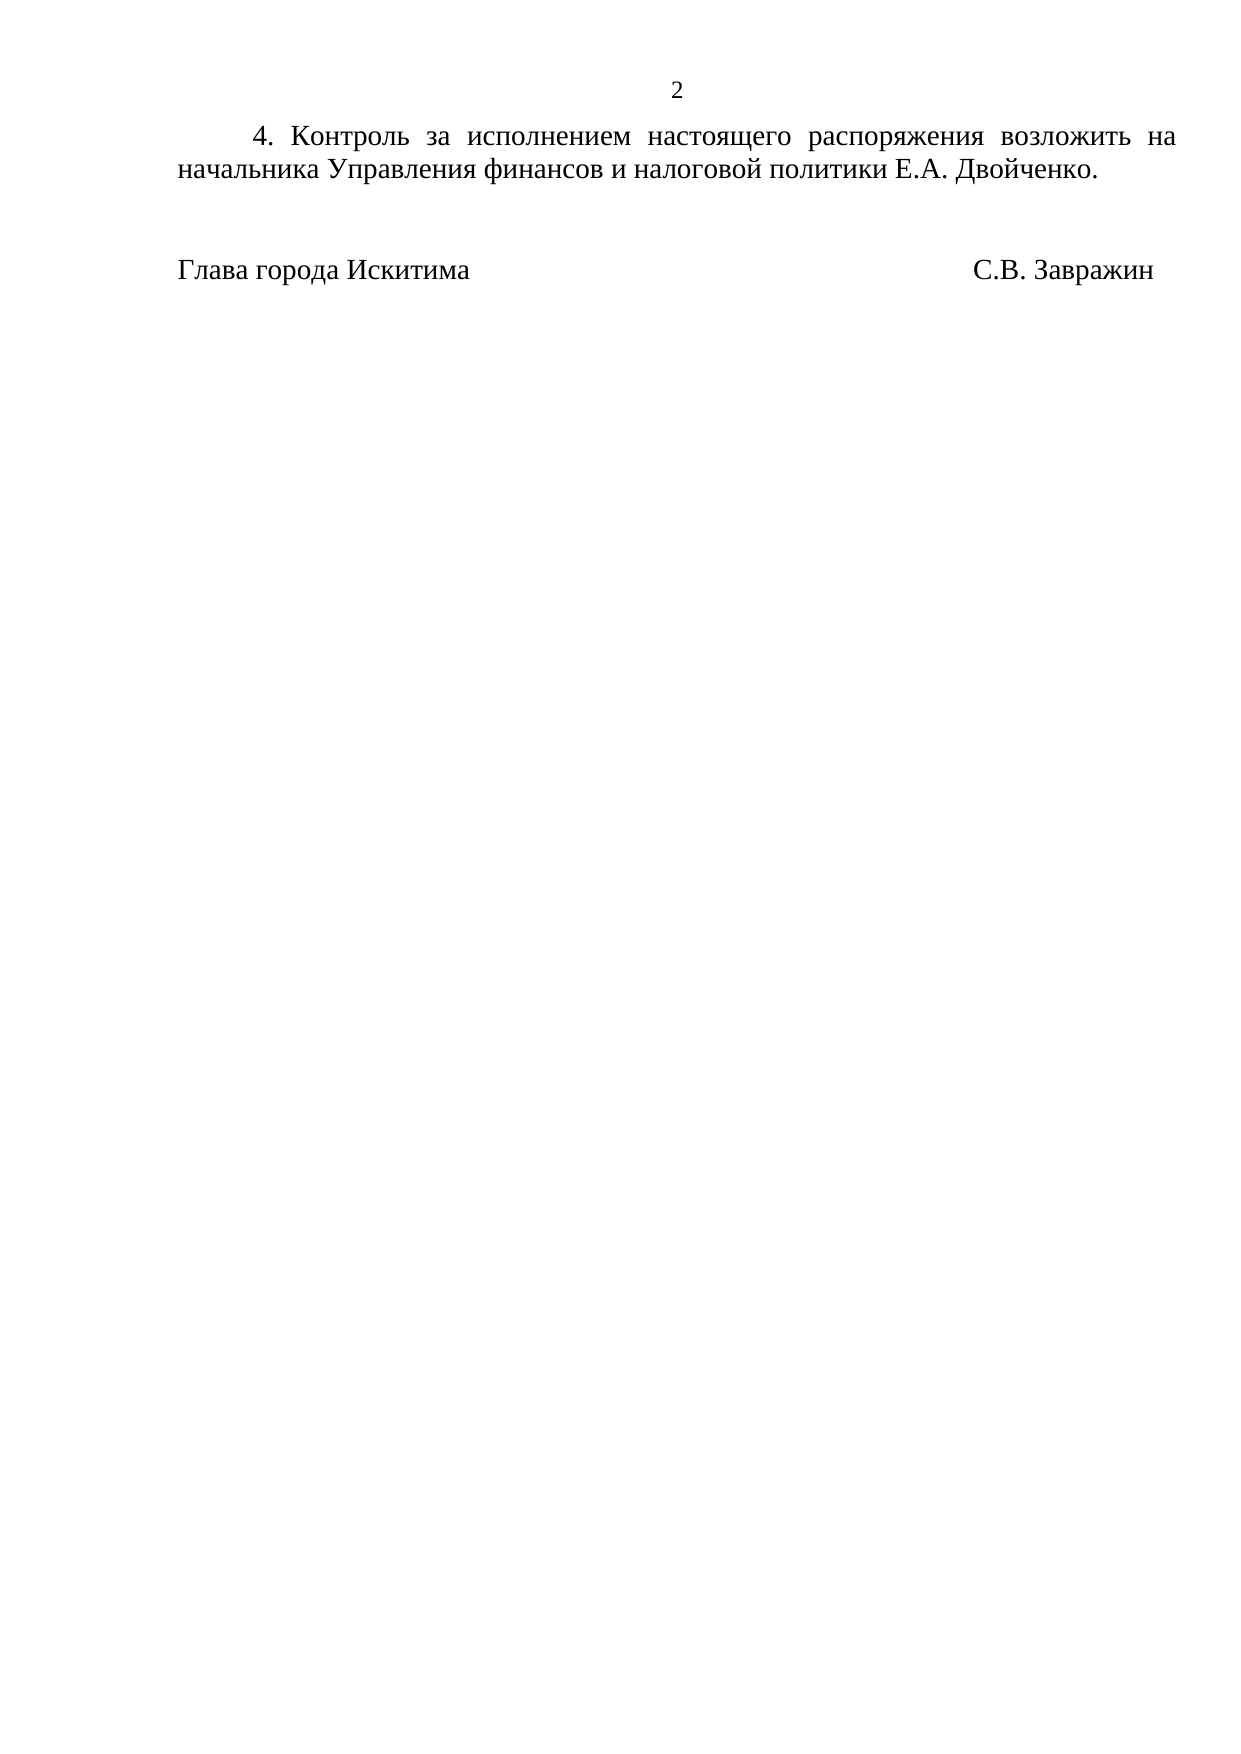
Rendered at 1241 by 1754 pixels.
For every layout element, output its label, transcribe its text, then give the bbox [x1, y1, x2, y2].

text Глава города Искитима С.В. Завражин [177, 252, 1177, 286]
text 4. Контроль за исполнением настоящего распоряжения возложить на начальника Управления финансов и налоговой политики Е.А. Двойченко. [177, 118, 1177, 185]
